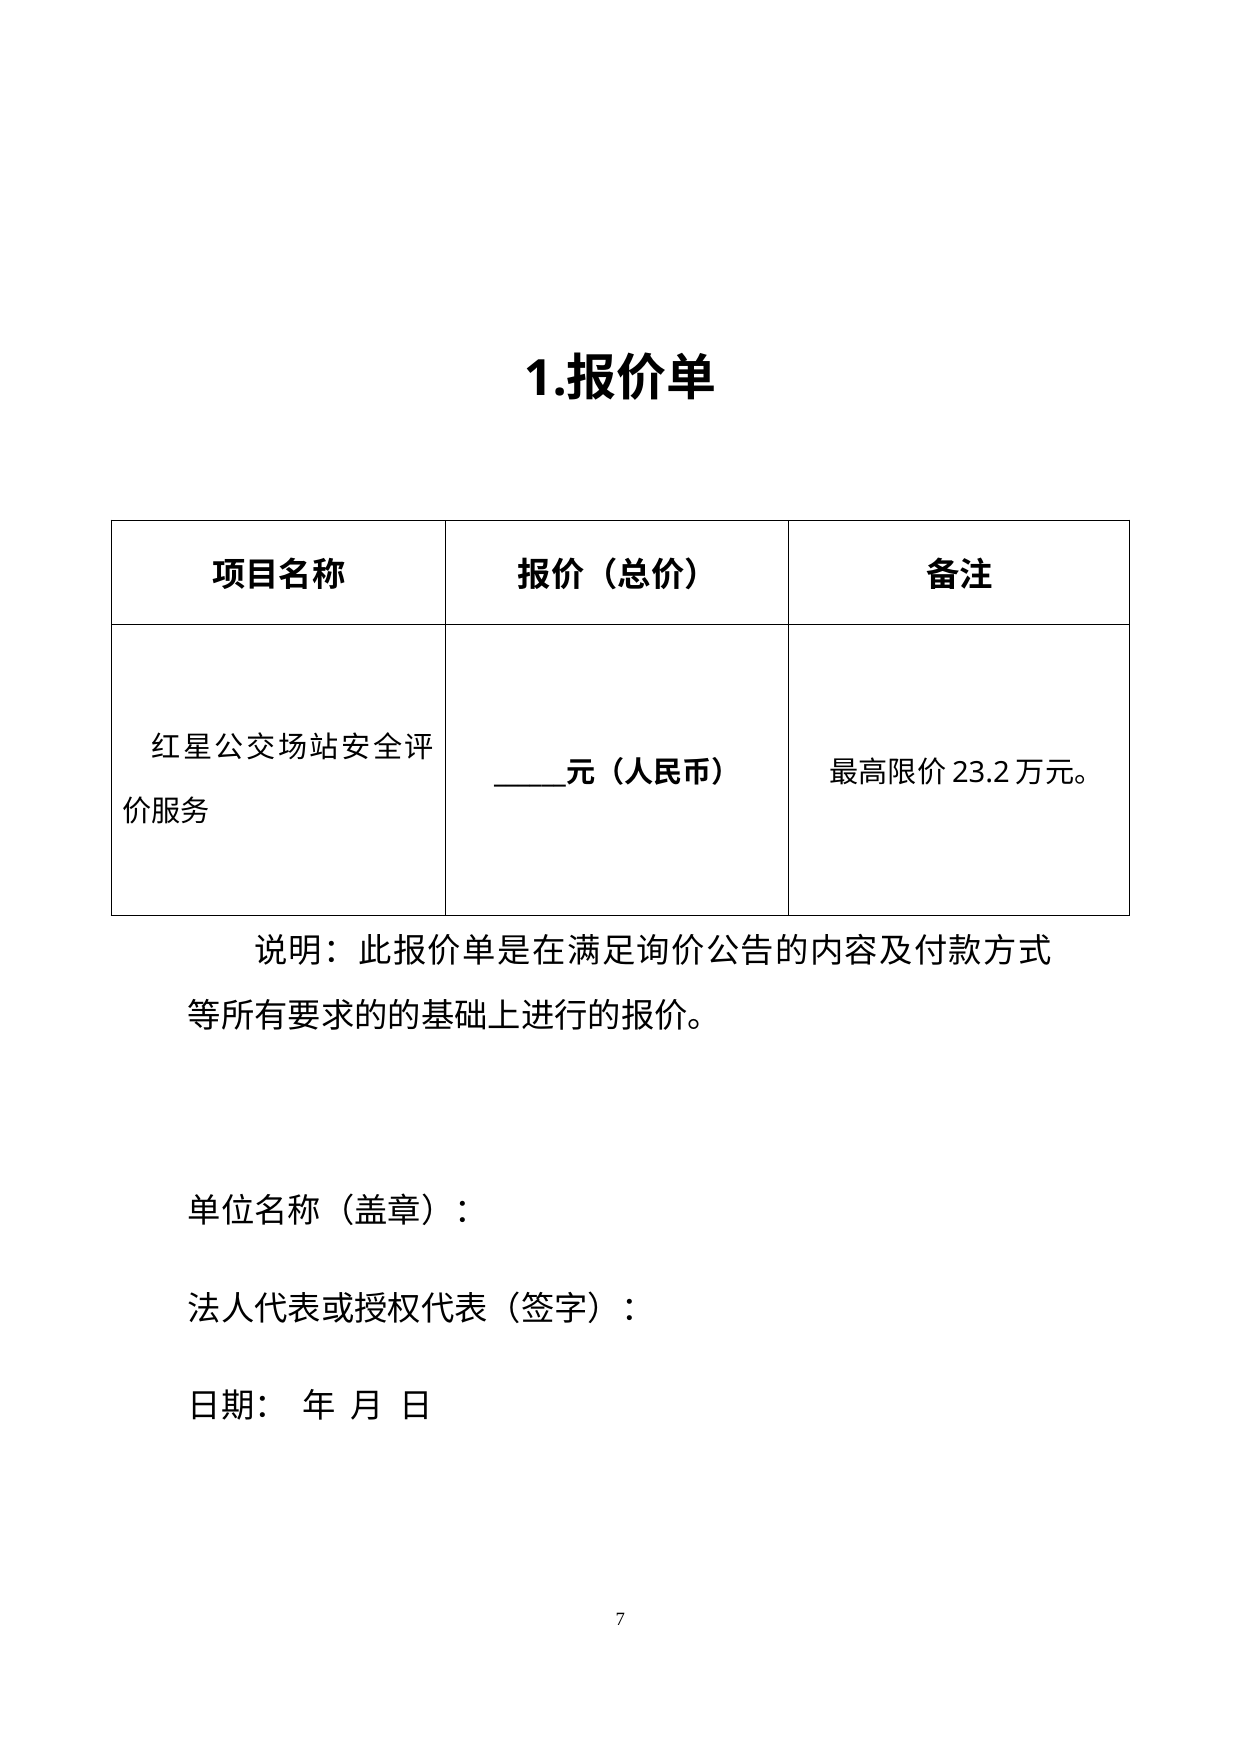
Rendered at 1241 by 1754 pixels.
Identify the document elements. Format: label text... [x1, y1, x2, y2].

table_header 报价（总价） [446, 521, 788, 624]
text 法人代表或授权代表（签字）： [187, 1273, 1053, 1338]
text 日期： 年 月 日 [187, 1371, 1053, 1436]
table_cell 红星公交场站安全评价服务 [112, 625, 445, 915]
table_cell ______元（人民币） [446, 625, 788, 915]
text 单位名称（盖章）： [187, 1176, 1053, 1241]
table_header 备注 [789, 521, 1129, 624]
table_header 项目名称 [112, 521, 445, 624]
text 说明：此报价单是在满足询价公告的内容及付款方式等所有要求的的基础上进行的报价。 [187, 916, 1053, 1046]
table_cell 最高限价23.2万元。 [789, 625, 1129, 915]
text 1.报价单 [187, 324, 1053, 422]
